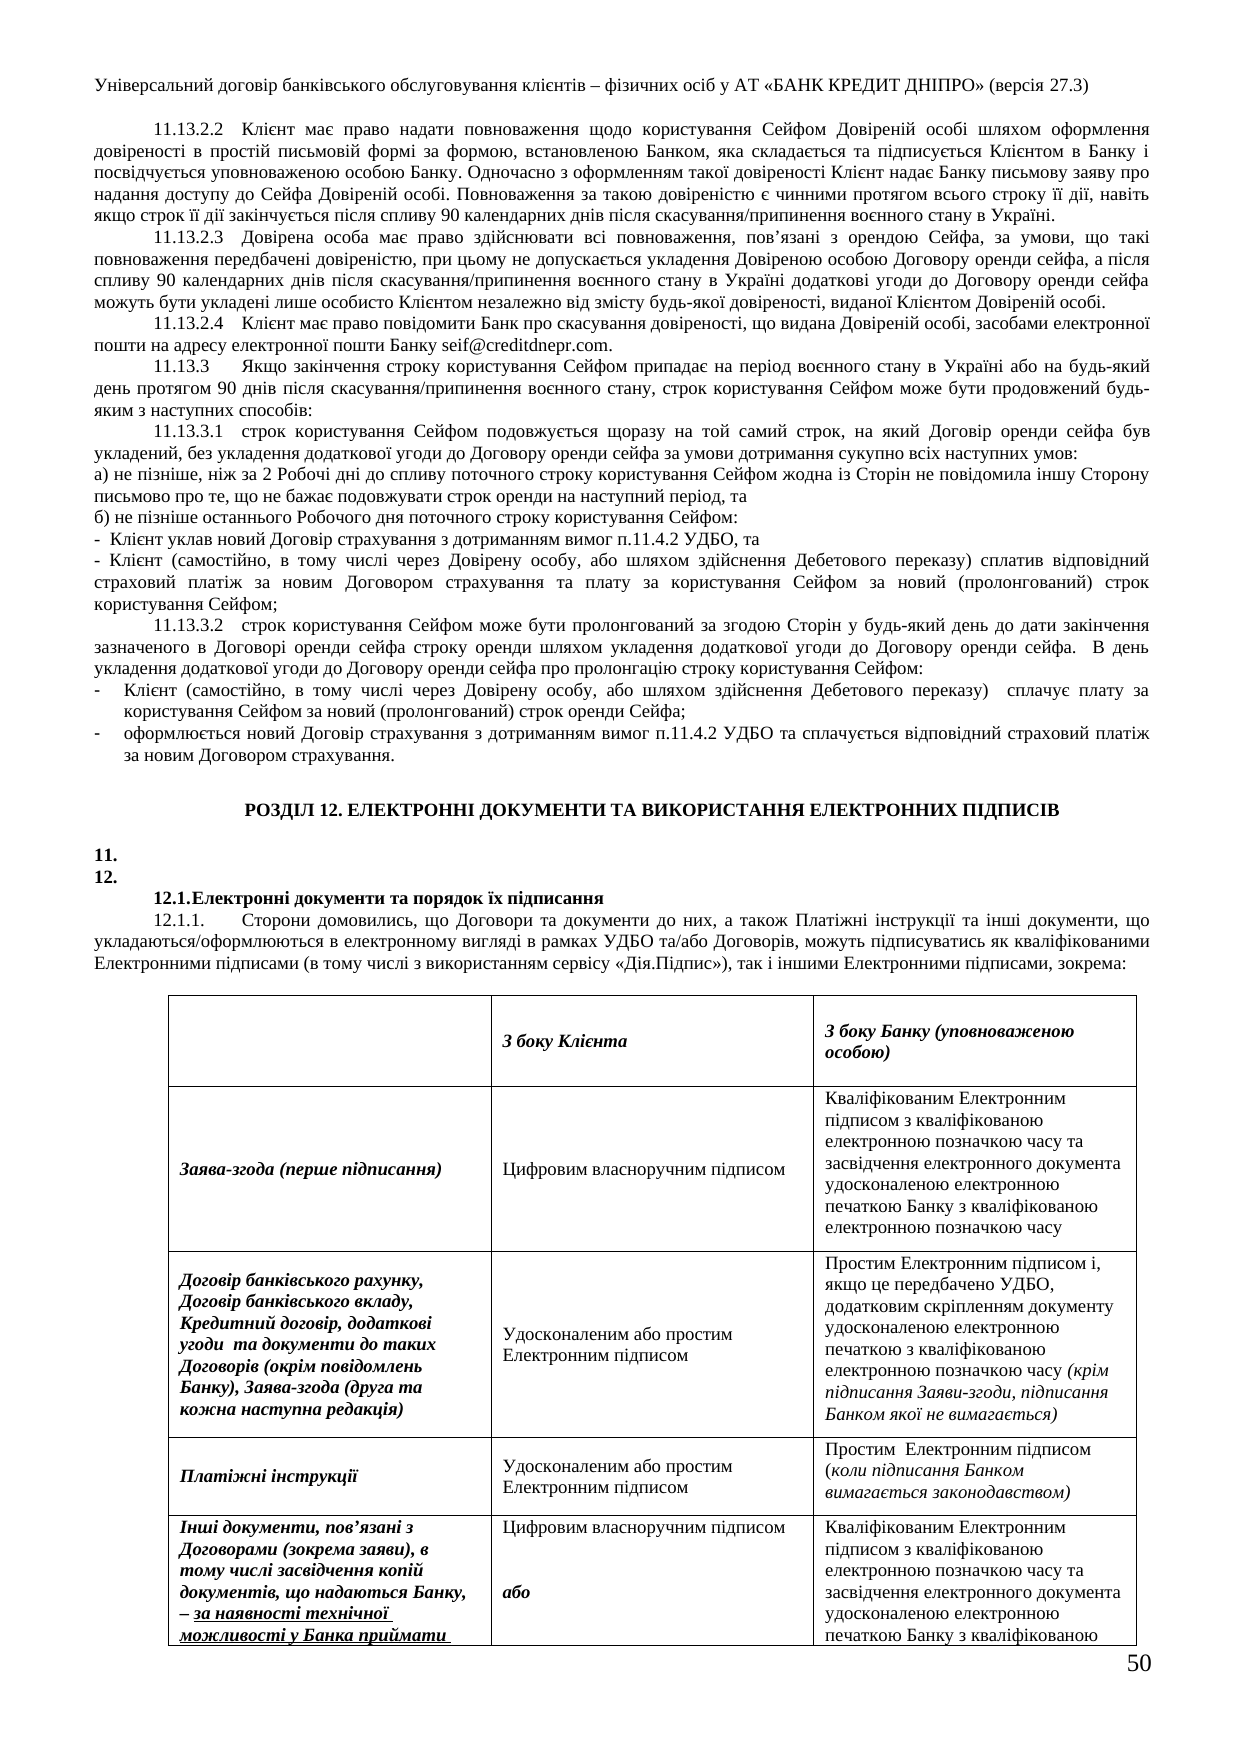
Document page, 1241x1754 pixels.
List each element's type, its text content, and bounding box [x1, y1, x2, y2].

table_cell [169, 1516, 491, 1645]
table_cell Цифровим власноручним підписом [492, 1087, 813, 1251]
table_header З боку Банку (уповноваженою особою) [814, 996, 1136, 1086]
list Клієнт (самостійно, в тому числі через Довірену особу, або шляхом здійснення Дебетового переказу) сплачує плату за користування Сейфом за новий (пролонгований) строк оренди Сейфа; [94, 679, 1152, 722]
text б) не пізніше останнього Робочого дня поточного строку користування Сейфом: [94, 506, 1152, 528]
text - Клієнт уклав новий Договір страхування з дотриманням вимог п.11.4.2 УДБО, та [94, 528, 1152, 549]
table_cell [814, 1516, 1136, 1645]
table_cell Заява-згода (перше підписання) [169, 1087, 491, 1251]
table_cell Простим Електронним підписом (коли підписання Банком вимагається законодавством) [814, 1438, 1136, 1515]
table_cell Платіжні інструкції [169, 1438, 491, 1515]
table_header З боку Клієнта [492, 996, 813, 1086]
list Клієнт має право надати повноваження щодо користування Сейфом Довіреній особі шляхом оформлення довіреності в простій письмовій формі за формою, встановленою Банком, яка складається та підписується Клієнтом в Банку і посвідчується уповноваженою особою Банку. Одночасно з оформленням такої довіреності Клієнт надає Банку письмову заяву про надання доступу до Сейфа Довіреній особі. Повноваження за такою довіреністю є чинними протягом всього строку її дії, навіть якщо строк її дії закінчується після спливу 90 календарних днів після скасування/припинення воєнного стану в Україні. [94, 118, 1152, 226]
list оформлюється новий Договір страхування з дотриманням вимог п.11.4.2 УДБО та сплачується відповідний страховий платіж за новим Договором страхування. [94, 722, 1152, 765]
table_cell Удосконаленим або простим Електронним підписом [492, 1252, 813, 1437]
list Якщо закінчення строку користування Сейфом припадає на період воєнного стану в Україні або на будь-який день протягом 90 днів після скасування/припинення воєнного стану, строк користування Сейфом може бути продовжений будь-яким з наступних способів: [94, 355, 1152, 420]
table_cell Договір банківського рахунку, Договір банківського вкладу, Кредитний договір, додаткові угоди та документи до таких Договорів (окрім повідомлень Банку), Заява-згода (друга та кожна наступна редакція) [169, 1252, 491, 1437]
text а) не пізніше, ніж за 2 Робочі дні до спливу поточного строку користування Сейфом жодна із Сторін не повідомила іншу Сторону письмово про те, що не бажає подовжувати строк оренди на наступний період, та [94, 463, 1152, 506]
list Електронні документи та порядок їх підписання [153, 887, 1152, 909]
list строк користування Сейфом може бути пролонгований за згодою Сторін у будь-який день до дати закінчення зазначеного в Договорі оренди сейфа строку оренди шляхом укладення додаткової угоди до Договору оренди сейфа. В день укладення додаткової угоди до Договору оренди сейфа про пролонгацію строку користування Сейфом: [94, 614, 1152, 679]
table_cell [492, 1516, 813, 1645]
table_cell Простим Електронним підписом і, якщо це передбачено УДБО, додатковим скріпленням документу удосконаленою електронною печаткою з кваліфікованою електронною позначкою часу (крім підписання Заяви-згоди, підписання Банком якої не вимагається) [814, 1252, 1136, 1437]
list Клієнт має право повідомити Банк про скасування довіреності, що видана Довіреній особі, засобами електронної пошти на адресу електронної пошти Банку seif@creditdnepr.com. [94, 312, 1152, 355]
list строк користування Сейфом подовжується щоразу на той самий строк, на який Договір оренди сейфа був укладений, без укладення додаткової угоди до Договору оренди сейфа за умови дотримання сукупно всіх наступних умов: [94, 420, 1152, 463]
table_cell Удосконаленим або простим Електронним підписом [492, 1438, 813, 1515]
list Довірена особа має право здійснювати всі повноваження, пов’язані з орендою Сейфа, за умови, що такі повноваження передбачені довіреністю, при цьому не допускається укладення Довіреною особою Договору оренди сейфа, а після спливу 90 календарних днів після скасування/припинення воєнного стану в Україні додаткові угоди до Договору оренди сейфа можуть бути укладені лише особисто Клієнтом незалежно від змісту будь-якої довіреності, виданої Клієнтом Довіреній особі. [94, 226, 1152, 312]
text - Клієнт (самостійно, в тому числі через Довірену особу, або шляхом здійснення Дебетового переказу) сплатив відповідний страховий платіж за новим Договором страхування та плату за користування Сейфом за новий (пролонгований) строк користування Сейфом; [94, 549, 1152, 614]
table_header [169, 996, 491, 1086]
text РОЗДІЛ 12. ЕЛЕКТРОННІ ДОКУМЕНТИ ТА ВИКОРИСТАННЯ ЕЛЕКТРОННИХ ПІДПИСІВ [94, 799, 1152, 821]
list Сторони домовились, що Договори та документи до них, а також Платіжні інструкції та інші документи, що укладаються/оформлюються в електронному вигляді в рамках УДБО та/або Договорів, можуть підписуватись як кваліфікованими Електронними підписами (в тому числі з використанням сервісу «Дія.Підпис»), так і іншими Електронними підписами, зокрема: [94, 909, 1152, 973]
